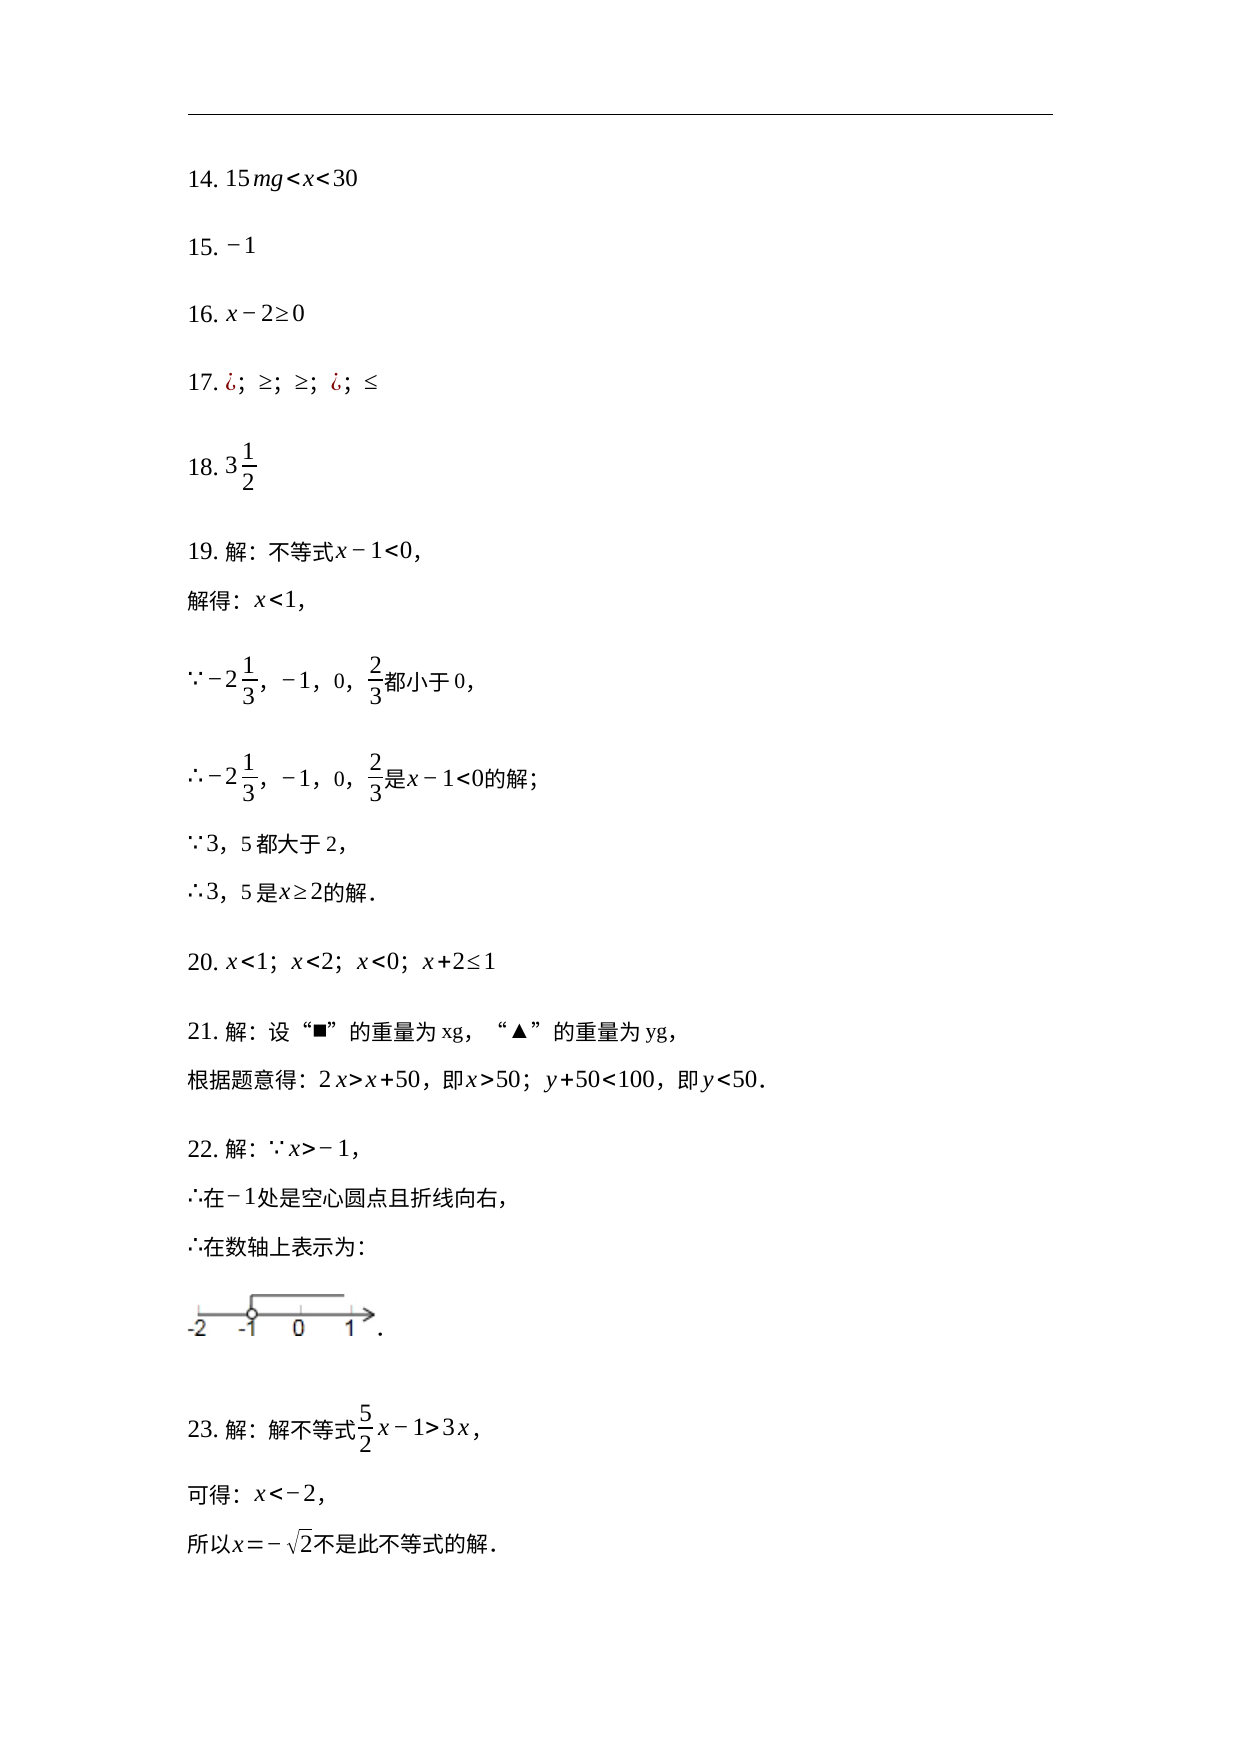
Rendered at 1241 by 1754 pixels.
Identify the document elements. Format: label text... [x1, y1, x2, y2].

list 22. 解：， 在处是空心圆点且折线向右， 在数轴上表示为： ． [187, 1132, 1053, 1359]
list 18. [187, 434, 1053, 499]
list 19. 解：不等式， 解得：， ，，0，都小于0， ，，0，是的解； ，5都大于2， ，5是的解． [187, 534, 1053, 908]
list 15. [187, 230, 1053, 262]
list 20. ；；； [187, 945, 1053, 977]
list 21. 解：设“”的重量为xg，“”的重量为yg， 根据题意得：，即；，即． [187, 1014, 1053, 1095]
list 14. [187, 162, 1053, 194]
list 17. ；；；； [187, 365, 1053, 398]
list 23. 解：解不等式， 可得：， 所以不是此不等式的解． [187, 1396, 1053, 1559]
picture [187, 1294, 375, 1336]
list 16. [187, 297, 1053, 330]
